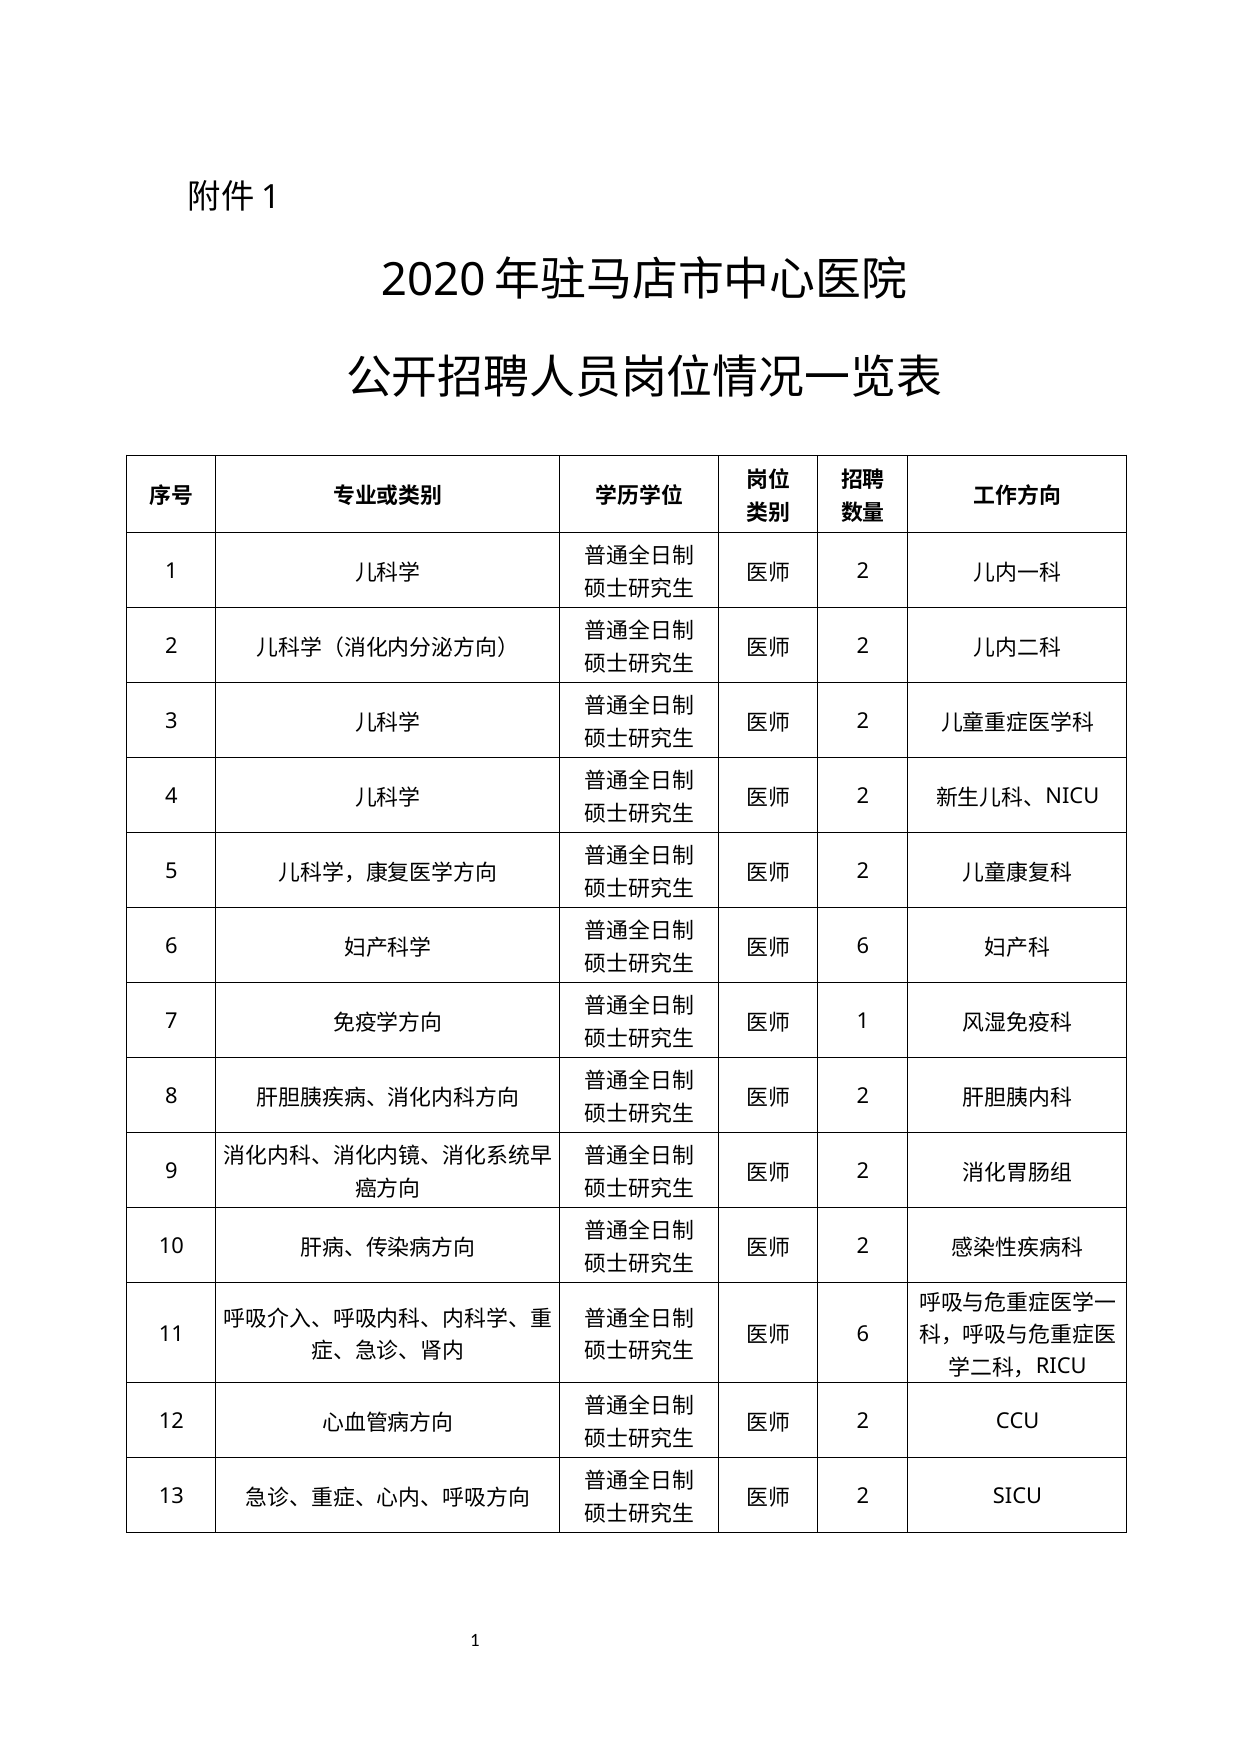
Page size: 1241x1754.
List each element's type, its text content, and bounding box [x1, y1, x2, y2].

table_cell 普通全日制 硕士研究生 [560, 1383, 718, 1457]
table_cell 普通全日制 硕士研究生 [560, 1133, 718, 1207]
table_cell 普通全日制 硕士研究生 [560, 1058, 718, 1132]
table_header 序号 [127, 456, 215, 532]
table_cell 呼吸与危重症医学一科，呼吸与危重症医学二科，RICU [908, 1283, 1126, 1382]
table_header 招聘 数量 [818, 456, 907, 532]
table_cell 医师 [719, 683, 817, 757]
table_cell 2 [818, 1058, 907, 1132]
table_header 专业或类别 [216, 456, 559, 532]
table_cell 医师 [719, 908, 817, 982]
table_cell 感染性疾病科 [908, 1208, 1126, 1282]
table_cell 1 [818, 983, 907, 1057]
table_cell 6 [818, 908, 907, 982]
table_cell 普通全日制 硕士研究生 [560, 533, 718, 607]
table_cell 肝病、传染病方向 [216, 1208, 559, 1282]
table_cell SICU [908, 1458, 1126, 1532]
table_cell 2 [818, 533, 907, 607]
table_cell 医师 [719, 1208, 817, 1282]
table_cell 呼吸介入、呼吸内科、内科学、重症、急诊、肾内 [216, 1283, 559, 1382]
table_cell 2 [127, 608, 215, 682]
table_cell 2 [818, 833, 907, 907]
table_cell 医师 [719, 1283, 817, 1382]
table_cell 儿内一科 [908, 533, 1126, 607]
table_header 岗位 类别 [719, 456, 817, 532]
table_cell 医师 [719, 533, 817, 607]
table_cell 医师 [719, 983, 817, 1057]
table_cell 医师 [719, 758, 817, 832]
table_cell 2 [818, 1133, 907, 1207]
table_cell 6 [818, 1283, 907, 1382]
text 2020年驻马店市中心医院 [187, 227, 1100, 324]
table_cell 2 [818, 1383, 907, 1457]
table_cell 2 [818, 1458, 907, 1532]
table_cell 2 [818, 1208, 907, 1282]
table_cell 儿童重症医学科 [908, 683, 1126, 757]
text 附件1 [187, 162, 1053, 227]
table_cell 3 [127, 683, 215, 757]
table_cell 普通全日制 硕士研究生 [560, 833, 718, 907]
table_cell 肝胆胰内科 [908, 1058, 1126, 1132]
table_cell 普通全日制 硕士研究生 [560, 758, 718, 832]
table_cell 普通全日制 硕士研究生 [560, 983, 718, 1057]
table_cell 急诊、重症、心内、呼吸方向 [216, 1458, 559, 1532]
table_cell 新生儿科、NICU [908, 758, 1126, 832]
table_cell 5 [127, 833, 215, 907]
text 公开招聘人员岗位情况一览表 [187, 324, 1100, 422]
table_cell 心血管病方向 [216, 1383, 559, 1457]
table_cell 消化内科、消化内镜、消化系统早癌方向 [216, 1133, 559, 1207]
table_cell 10 [127, 1208, 215, 1282]
table_cell 儿科学 [216, 758, 559, 832]
table_cell 医师 [719, 1383, 817, 1457]
table_header 学历学位 [560, 456, 718, 532]
table_cell 医师 [719, 608, 817, 682]
table_cell 6 [127, 908, 215, 982]
table_cell 13 [127, 1458, 215, 1532]
table_cell 普通全日制 硕士研究生 [560, 1283, 718, 1382]
table_cell 儿科学（消化内分泌方向） [216, 608, 559, 682]
table_cell 2 [818, 683, 907, 757]
table_cell 妇产科 [908, 908, 1126, 982]
table_cell 4 [127, 758, 215, 832]
table_cell 2 [818, 758, 907, 832]
table_cell 9 [127, 1133, 215, 1207]
table_cell 医师 [719, 1133, 817, 1207]
table_cell 儿科学 [216, 683, 559, 757]
table_cell 肝胆胰疾病、消化内科方向 [216, 1058, 559, 1132]
table_header 工作方向 [908, 456, 1126, 532]
table_cell 医师 [719, 1058, 817, 1132]
table_cell 儿科学 [216, 533, 559, 607]
table_cell 2 [818, 608, 907, 682]
table_cell 儿内二科 [908, 608, 1126, 682]
table_cell 儿童康复科 [908, 833, 1126, 907]
table_cell 普通全日制 硕士研究生 [560, 1458, 718, 1532]
table_cell 8 [127, 1058, 215, 1132]
table_cell 普通全日制 硕士研究生 [560, 1208, 718, 1282]
table_cell 儿科学，康复医学方向 [216, 833, 559, 907]
table_cell 11 [127, 1283, 215, 1382]
table_cell 12 [127, 1383, 215, 1457]
table_cell 免疫学方向 [216, 983, 559, 1057]
table_cell 医师 [719, 1458, 817, 1532]
table_cell 医师 [719, 833, 817, 907]
table_cell 普通全日制 硕士研究生 [560, 608, 718, 682]
table_cell 普通全日制 硕士研究生 [560, 908, 718, 982]
table_cell 普通全日制 硕士研究生 [560, 683, 718, 757]
table_cell 消化胃肠组 [908, 1133, 1126, 1207]
table_cell 7 [127, 983, 215, 1057]
table_cell 1 [127, 533, 215, 607]
table_cell CCU [908, 1383, 1126, 1457]
table_cell 风湿免疫科 [908, 983, 1126, 1057]
table_cell 妇产科学 [216, 908, 559, 982]
